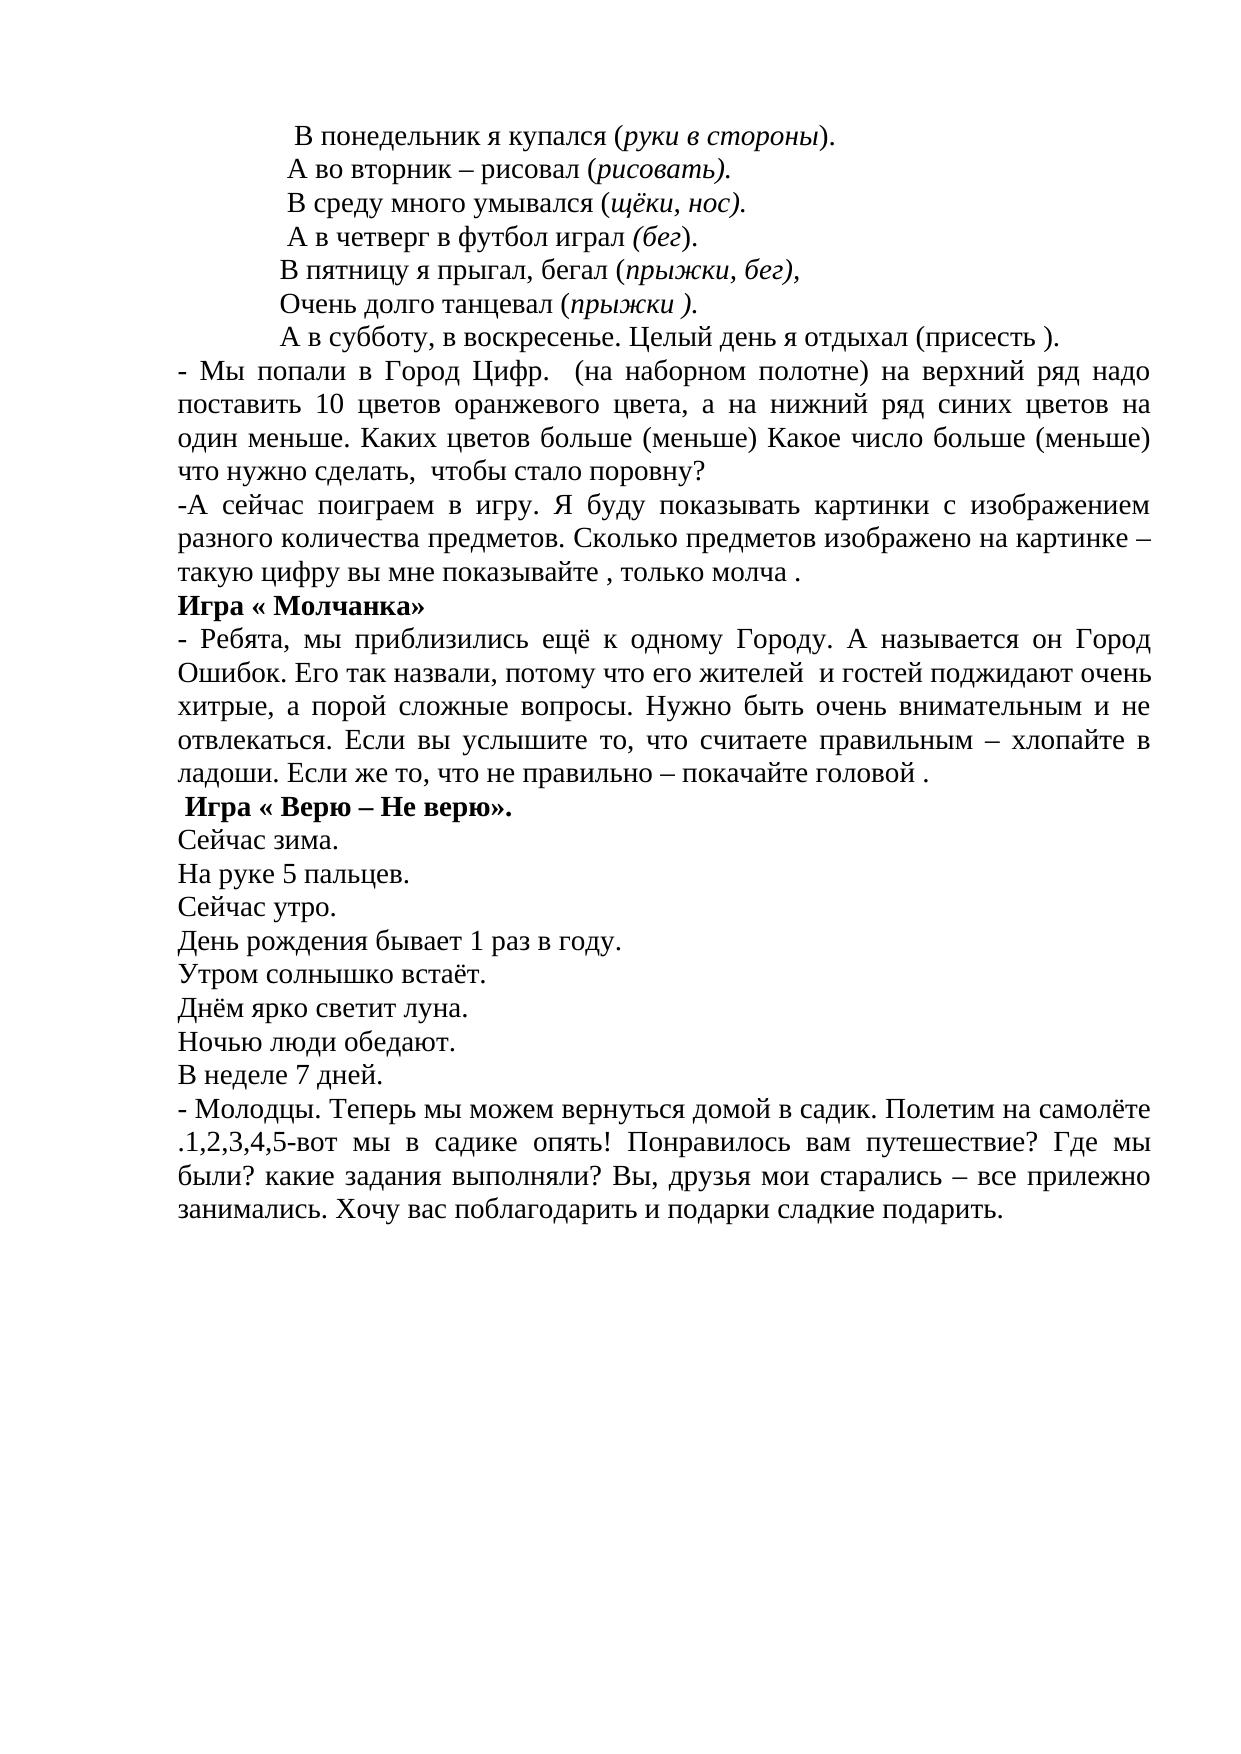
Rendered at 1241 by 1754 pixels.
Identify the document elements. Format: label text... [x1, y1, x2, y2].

text День рождения бывает 1 раз в году. [177, 923, 1152, 957]
text А в четверг в футбол играл (бег). [177, 219, 1152, 252]
text А во вторник – рисовал (рисовать). [177, 152, 1152, 185]
text Днём ярко светит луна. [177, 990, 1152, 1024]
text В среду много умывался (щёки, нос). [177, 185, 1152, 219]
text - Ребята, мы приблизились ещё к одному Городу. А называется он Город Ошибок. Его так назвали, потому что его жителей и гостей поджидают очень хитрые, а порой сложные вопросы. Нужно быть очень внимательным и не отвлекаться. Если вы услышите то, что считаете правильным – хлопайте в ладоши. Если же то, что не правильно – покачайте головой . [177, 621, 1152, 789]
text А в субботу, в воскресенье. Целый день я отдыхал (присесть ). [177, 319, 1152, 353]
text - Мы попали в Город Цифр. (на наборном полотне) на верхний ряд надо поставить 10 цветов оранжевого цвета, а на нижний ряд синих цветов на один меньше. Каких цветов больше (меньше) Какое число больше (меньше) что нужно сделать, чтобы стало поровну? [177, 353, 1152, 487]
text - Молодцы. Теперь мы можем вернуться домой в садик. Полетим на самолёте .1,2,3,4,5-вот мы в садике опять! Понравилось вам путешествие? Где мы были? какие задания выполняли? Вы, друзья мои старались – все прилежно занимались. Хочу вас поблагодарить и подарки сладкие подарить. [177, 1091, 1152, 1225]
text Ночью люди обедают. [177, 1024, 1152, 1057]
text Утром солнышко встаёт. [177, 957, 1152, 990]
text На руке 5 пальцев. [177, 856, 1152, 889]
text В неделе 7 дней. [177, 1057, 1152, 1091]
text -А сейчас поиграем в игру. Я буду показывать картинки с изображением разного количества предметов. Сколько предметов изображено на картинке – такую цифру вы мне показывайте , только молча . [177, 487, 1152, 588]
text Сейчас зима. [177, 822, 1152, 856]
text Сейчас утро. [177, 889, 1152, 923]
text В понедельник я купался (руки в стороны). [177, 118, 1152, 152]
text Очень долго танцевал (прыжки ). [177, 286, 1152, 319]
text В пятницу я прыгал, бегал (прыжки, бег), [177, 252, 1152, 286]
text Игра « Верю – Не верю». [177, 789, 1152, 822]
text Игра « Молчанка» [177, 588, 1152, 621]
